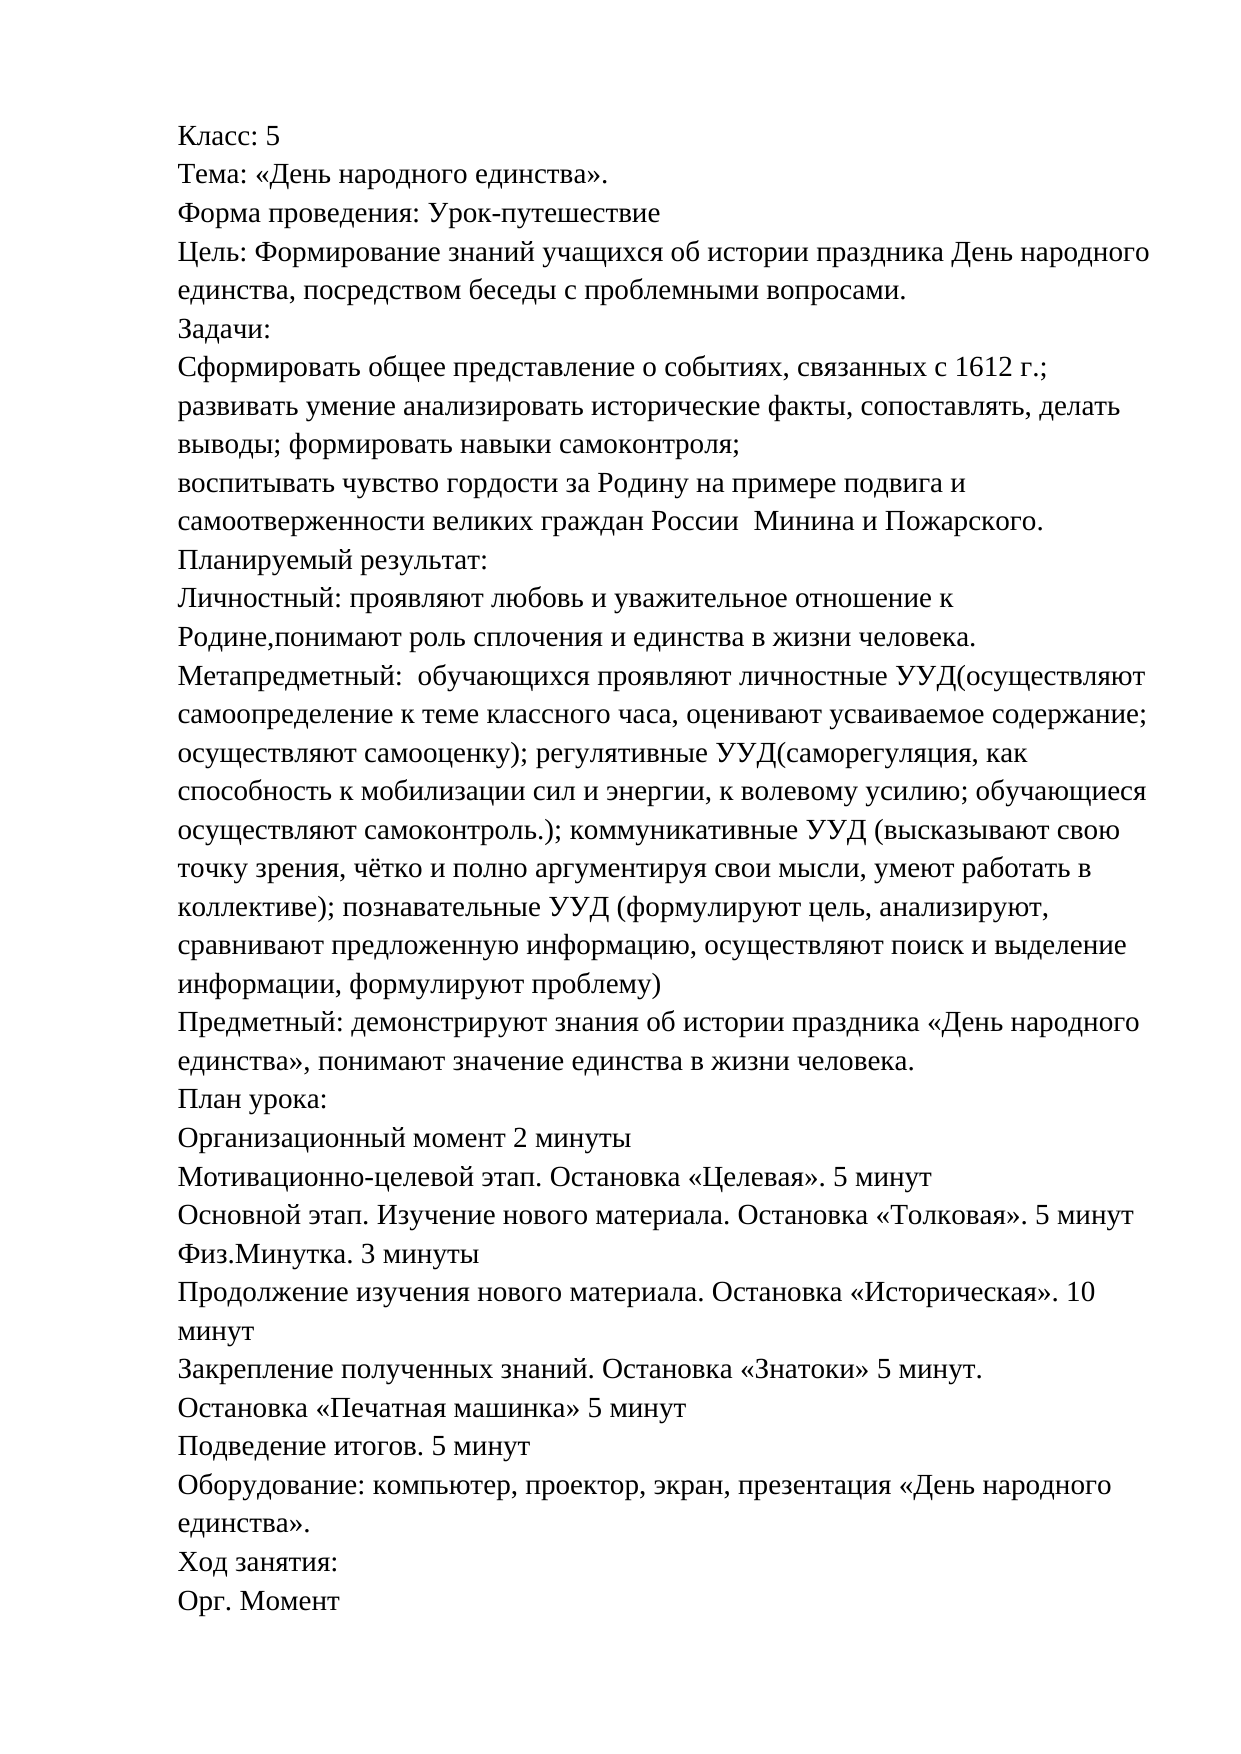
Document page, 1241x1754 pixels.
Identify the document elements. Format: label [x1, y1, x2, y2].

text [177, 118, 1152, 1616]
